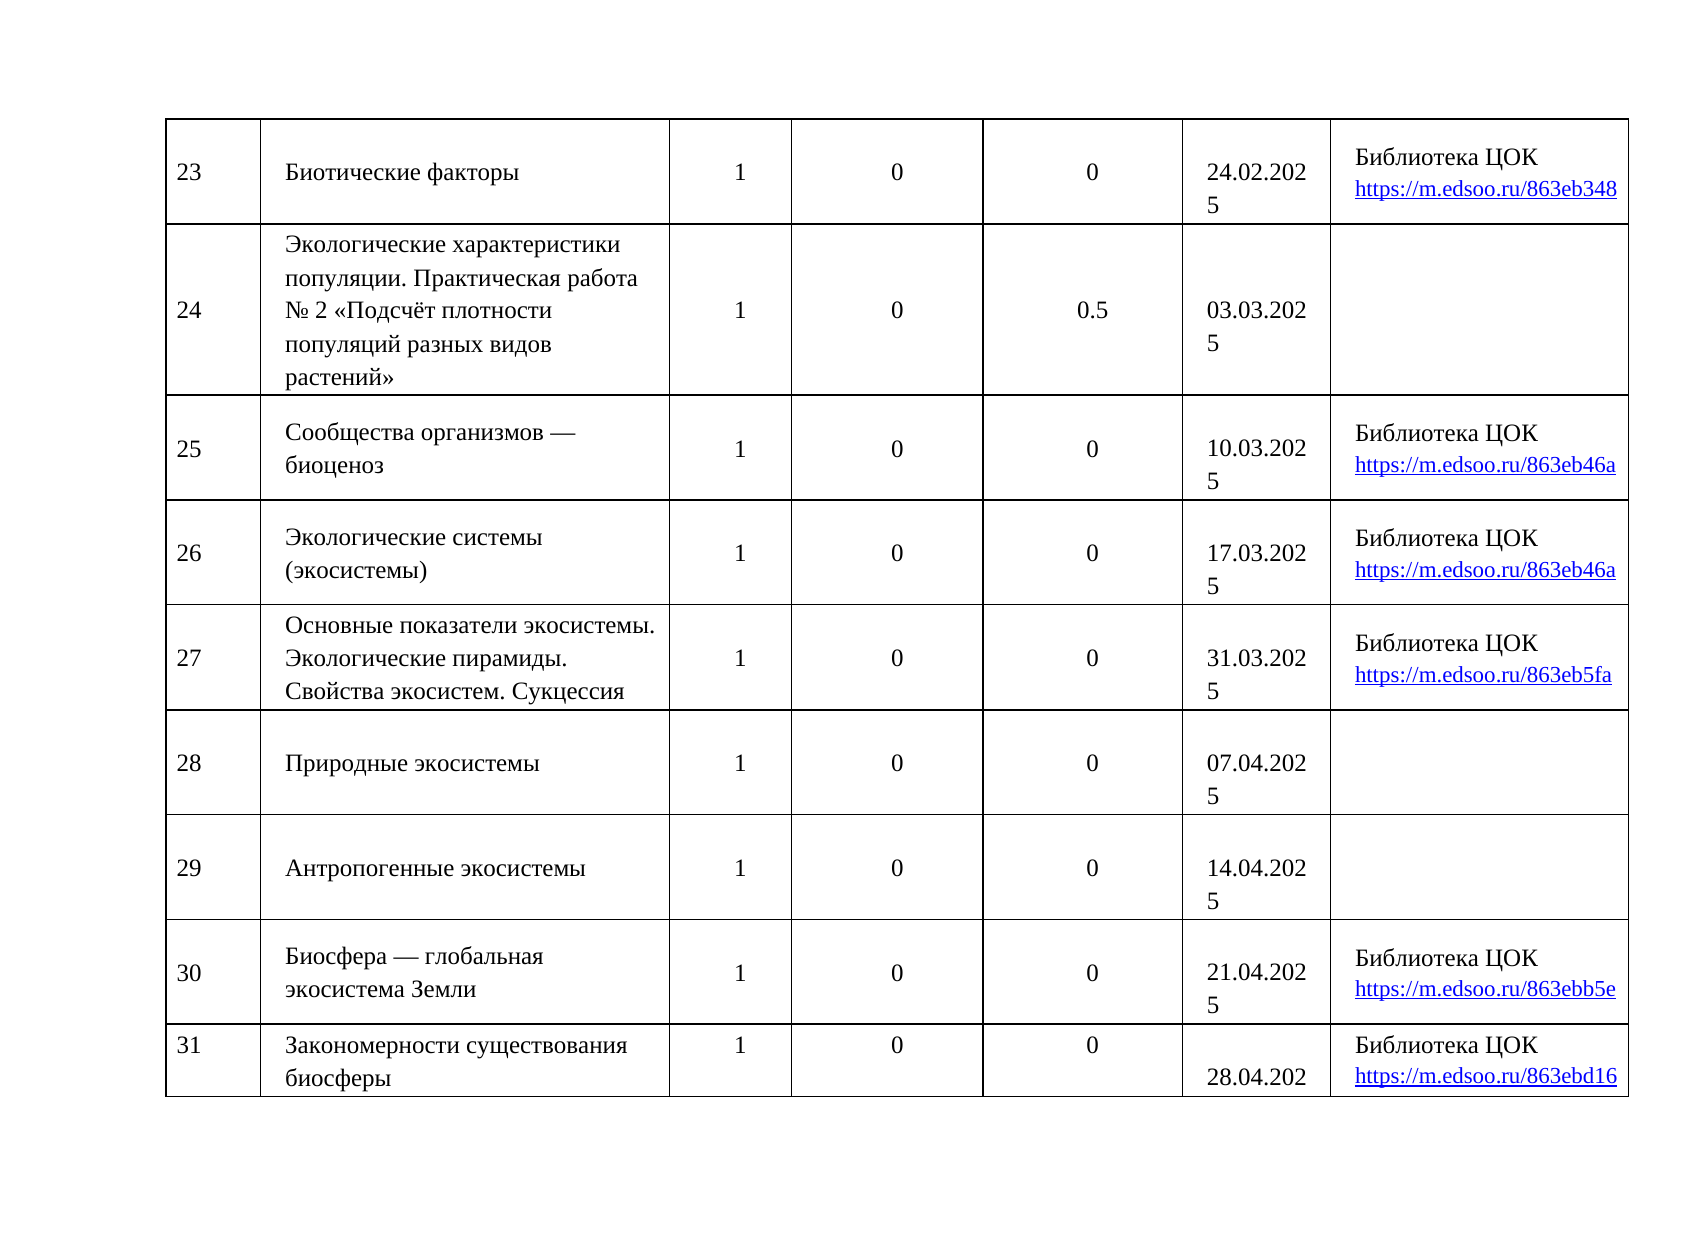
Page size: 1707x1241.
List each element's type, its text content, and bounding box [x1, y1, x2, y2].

table_cell [1331, 225, 1628, 394]
table_cell 1 [670, 1025, 791, 1096]
table_cell 30 [167, 920, 260, 1023]
table_cell 0 [792, 815, 982, 918]
table_cell 1 [670, 605, 791, 709]
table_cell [1331, 1025, 1628, 1096]
table_cell 10.03.2025 [1183, 396, 1330, 499]
table_cell 0 [792, 1025, 982, 1096]
table_cell Экологические характеристики популяции. Практическая работа № 2 «Подсчёт плотности популяций разных видов растений» [261, 225, 669, 394]
table_cell 0 [792, 605, 982, 709]
table_cell [1331, 815, 1628, 918]
table_cell 1 [670, 396, 791, 499]
table_cell 31.03.2025 [1183, 605, 1330, 709]
table_cell Сообщества организмов — биоценоз [261, 396, 669, 499]
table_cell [261, 1025, 669, 1096]
table_cell 14.04.2025 [1183, 815, 1330, 918]
table_cell 26 [167, 501, 260, 604]
table_cell 0 [792, 711, 982, 814]
table_cell 1 [670, 120, 791, 223]
table_cell 1 [670, 815, 791, 918]
table_cell 0 [984, 501, 1182, 604]
table_cell 24 [167, 225, 260, 394]
table_cell 24.02.2025 [1183, 120, 1330, 223]
table_cell 0 [984, 396, 1182, 499]
table_cell 0 [984, 920, 1182, 1023]
table_cell Биосфера — глобальная экосистема Земли [261, 920, 669, 1023]
table_cell 07.04.2025 [1183, 711, 1330, 814]
table_cell 0 [792, 396, 982, 499]
table_cell 28 [167, 711, 260, 814]
table_cell 1 [670, 711, 791, 814]
table_cell 27 [167, 605, 260, 709]
table_cell 0 [984, 1025, 1182, 1096]
table_cell 21.04.2025 [1183, 920, 1330, 1023]
table_cell Природные экосистемы [261, 711, 669, 814]
table_cell 0 [984, 605, 1182, 709]
table_cell 0 [984, 711, 1182, 814]
table_cell 31 [167, 1025, 260, 1096]
table_cell 25 [167, 396, 260, 499]
table_cell 0 [792, 225, 982, 394]
table_cell 0 [792, 120, 982, 223]
table_cell 0 [792, 920, 982, 1023]
table_cell Библиотека ЦОК https://m.edsoo.ru/863eb46a [1331, 501, 1628, 604]
table_cell 0.5 [984, 225, 1182, 394]
table_cell 1 [670, 920, 791, 1023]
table_cell Экологические системы (экосистемы) [261, 501, 669, 604]
table_cell 23 [167, 120, 260, 223]
table_cell Основные показатели экосистемы. Экологические пирамиды. Свойства экосистем. Сукцессия [261, 605, 669, 709]
table_cell Библиотека ЦОК https://m.edsoo.ru/863eb348 [1331, 120, 1628, 223]
table_cell Библиотека ЦОК https://m.edsoo.ru/863ebb5e [1331, 920, 1628, 1023]
table_cell Библиотека ЦОК https://m.edsoo.ru/863eb46a [1331, 396, 1628, 499]
table_cell 29 [167, 815, 260, 918]
table_cell 1 [670, 225, 791, 394]
table_cell 0 [792, 501, 982, 604]
table_cell 1 [670, 501, 791, 604]
table_cell 03.03.2025 [1183, 225, 1330, 394]
table_cell Биотические факторы [261, 120, 669, 223]
table_cell 0 [984, 815, 1182, 918]
table_cell 0 [984, 120, 1182, 223]
table_cell Библиотека ЦОК https://m.edsoo.ru/863eb5fa [1331, 605, 1628, 709]
table_cell Антропогенные экосистемы [261, 815, 669, 918]
table_cell 17.03.2025 [1183, 501, 1330, 604]
table_cell [1331, 711, 1628, 814]
table_cell 28.04.2025 [1183, 1025, 1330, 1096]
